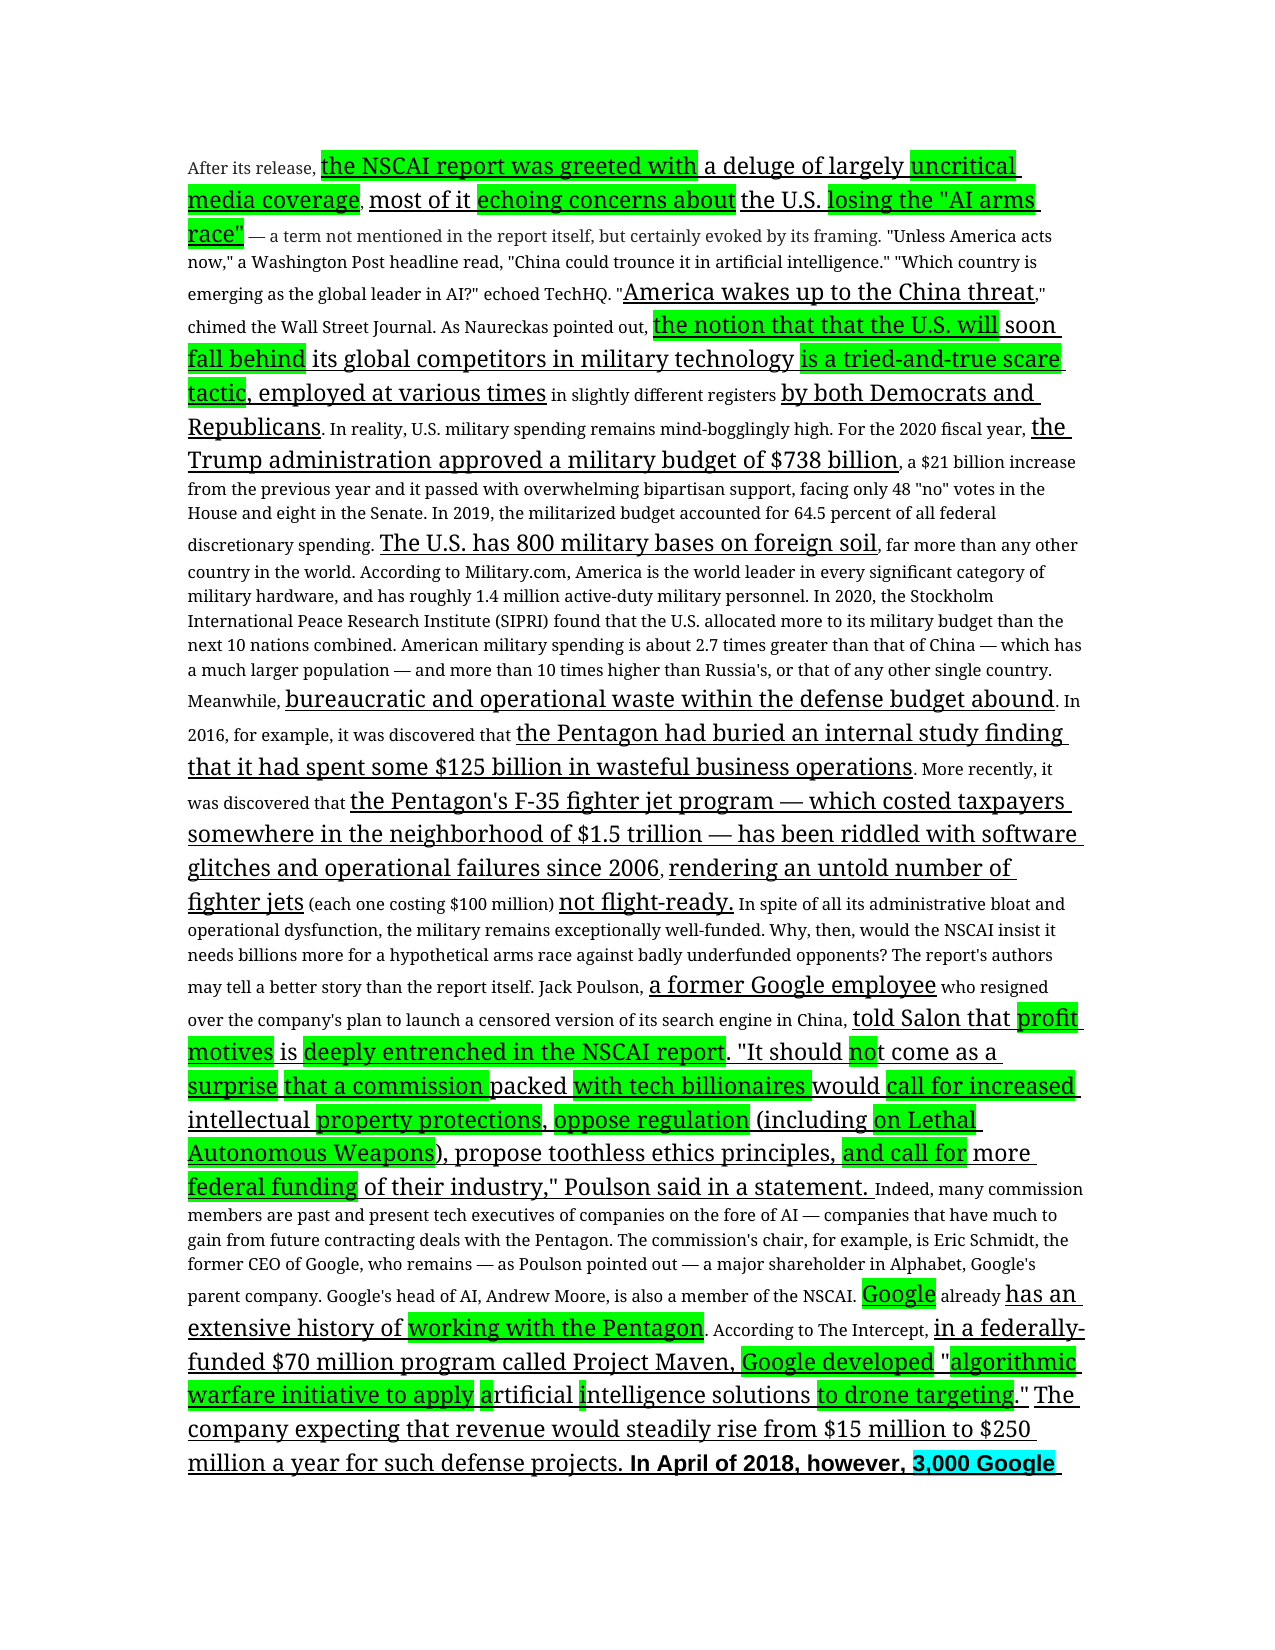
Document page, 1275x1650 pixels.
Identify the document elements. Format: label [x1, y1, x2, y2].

text [187, 150, 1087, 1478]
